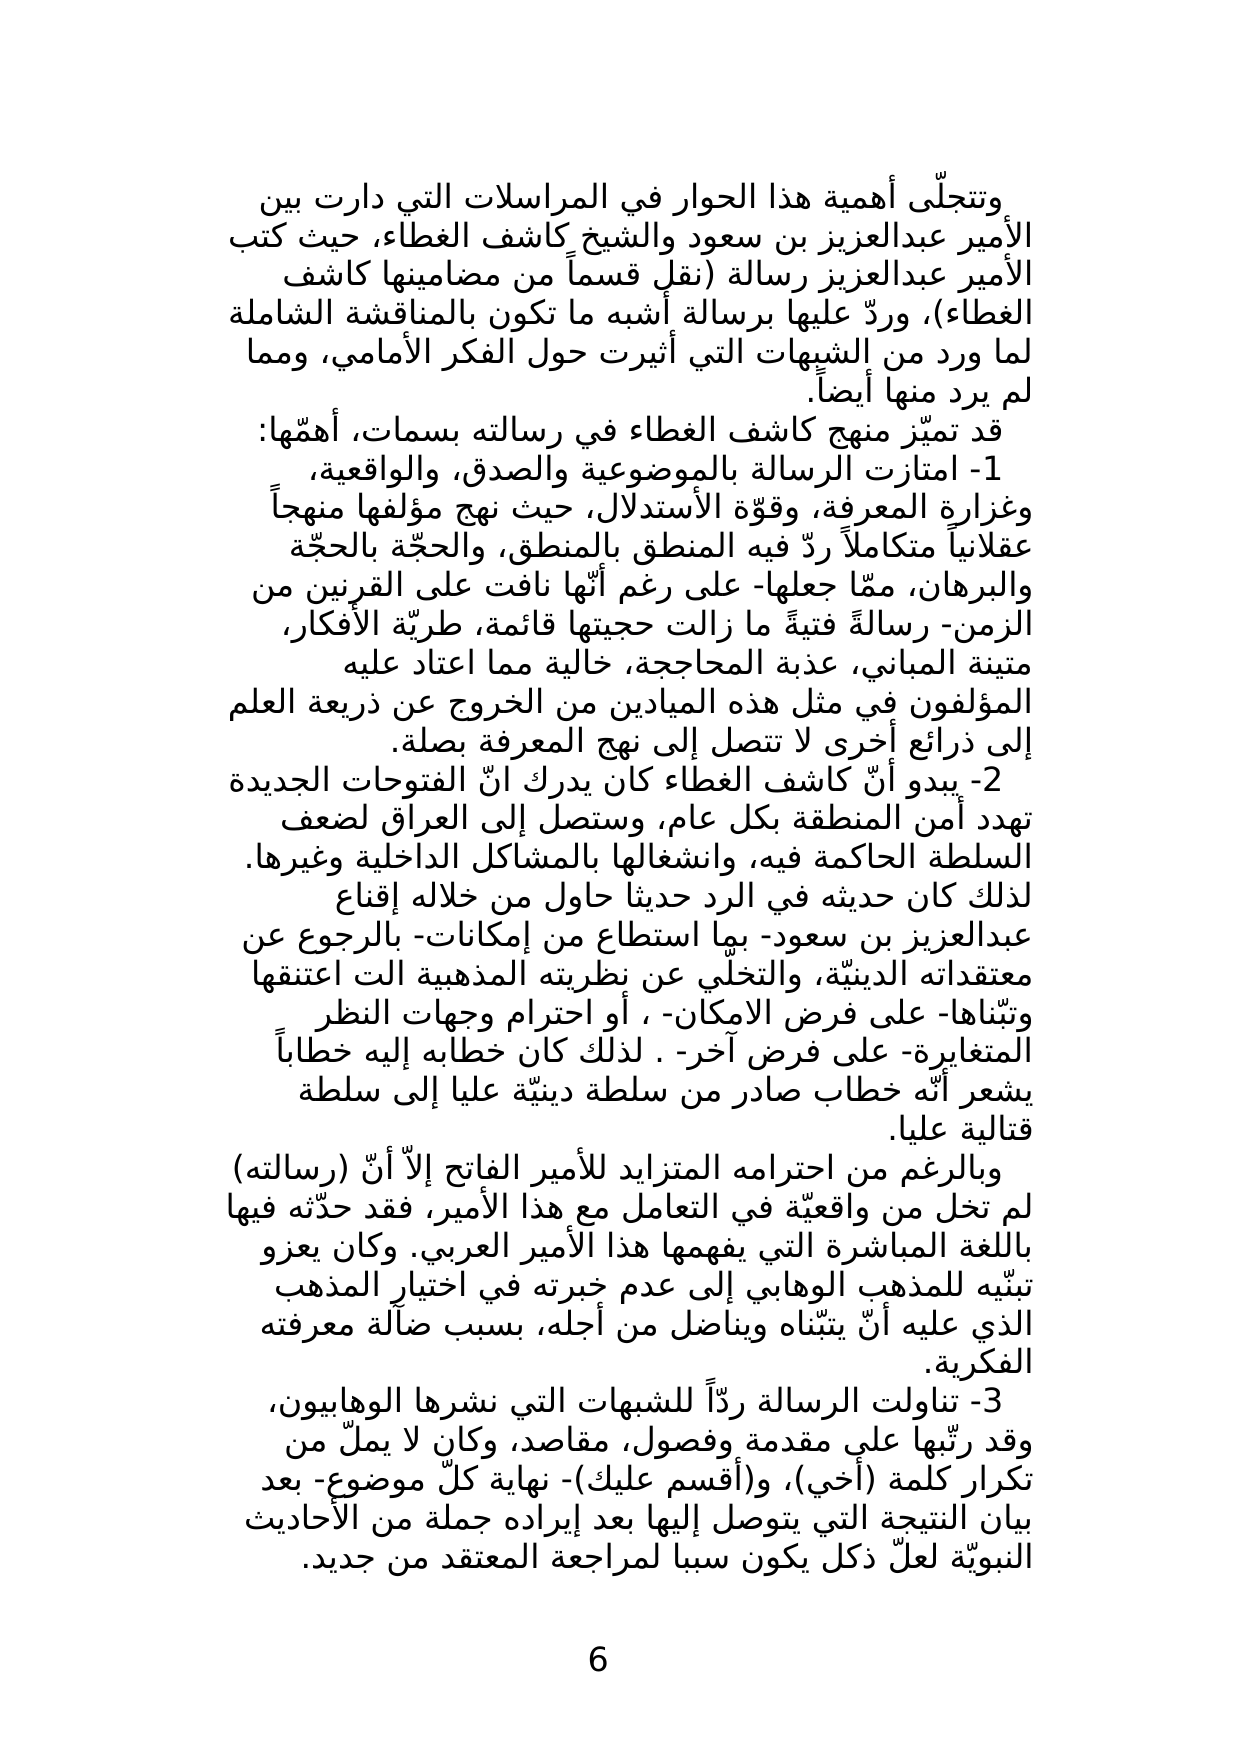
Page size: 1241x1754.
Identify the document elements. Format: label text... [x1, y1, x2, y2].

text 1- امتازت الرسالة بالموضوعية والصدق، والواقعية، وغزارة المعرفة، وقوّة الأستدلال، حيث نهج مؤلفها منهجاً عقلانياً متكاملاً ردّ فيه المنطق بالمنطق، والحجّة بالحجّة والبرهان، ممّا جعلها- على رغم أنّها نافت على القرنين من الزمن- رسالةً فتيةً ما زالت حجيتها قائمة، طريّة الأفكار، متينة المباني، عذبة المحاججة، خالية مما اعتاد عليه المؤلفون في مثل هذه الميادين من الخروج عن ذريعة العلم إلى ذرائع أخرى لا تتصل إلى نهج المعرفة بصلة. [222, 449, 1033, 760]
text 3- تناولت الرسالة ردّاً للشبهات التي نشرها الوهابيون، وقد رتّبها على مقدمة وفصول، مقاصد، وكان لا يملّ من تكرار كلمة (أخي)، و(أقسم عليك)- نهاية كلّ موضوع- بعد بيان النتيجة التي يتوصل إليها بعد إيراده جملة من الأحاديث النبويّة لعلّ ذكل يكون سببا لمراجعة المعتقد من جديد. [222, 1382, 1033, 1576]
text 2- يبدو أنّ كاشف الغطاء كان يدرك انّ الفتوحات الجديدة تهدد أمن المنطقة بكل عام، وستصل إلى العراق لضعف السلطة الحاكمة فيه، وانشغالها بالمشاكل الداخلية وغيرها. لذلك كان حديثه في الرد حديثا حاول من خلاله إقناع عبدالعزيز بن سعود- بما استطاع من إمكانات- بالرجوع عن معتقداته الدينيّة، والتخلّي عن نظريته المذهبية الت اعتنقها وتبّناها- على فرض الامكان- ، أو احترام وجهات النظر المتغايرة- على فرض آخر- . لذلك كان خطابه إليه خطاباً يشعر أنّه خطاب صادر من سلطة دينيّة عليا إلى سلطة قتالية عليا. [222, 760, 1033, 1148]
text قد تميّز منهج كاشف الغطاء في رسالته بسمات، أهمّها: [222, 410, 1033, 449]
text وتتجلّى أهمية هذا الحوار في المراسلات التي دارت بين الأمير عبدالعزيز بن سعود والشيخ كاشف الغطاء، حيث كتب الأمير عبدالعزيز رسالة (نقل قسماً من مضامينها كاشف الغطاء)، وردّ عليها برسالة أشبه ما تكون بالمناقشة الشاملة لما ورد من الشبهات التي أثيرت حول الفكر الأمامي، ومما لم يرد منها أيضاً. [222, 177, 1033, 410]
text وبالرغم من احترامه المتزايد للأمير الفاتح إلاّ أنّ (رسالته) لم تخل من واقعيّة في التعامل مع هذا الأمير، فقد حدّثه فيها باللغة المباشرة التي يفهمها هذا الأمير العربي. وكان يعزو تبنّيه للمذهب الوهابي إلى عدم خبرته في اختيار المذهب الذي عليه أنّ يتبّناه ويناضل من أجله، بسبب ضآلة معرفته الفكرية. [222, 1148, 1033, 1382]
